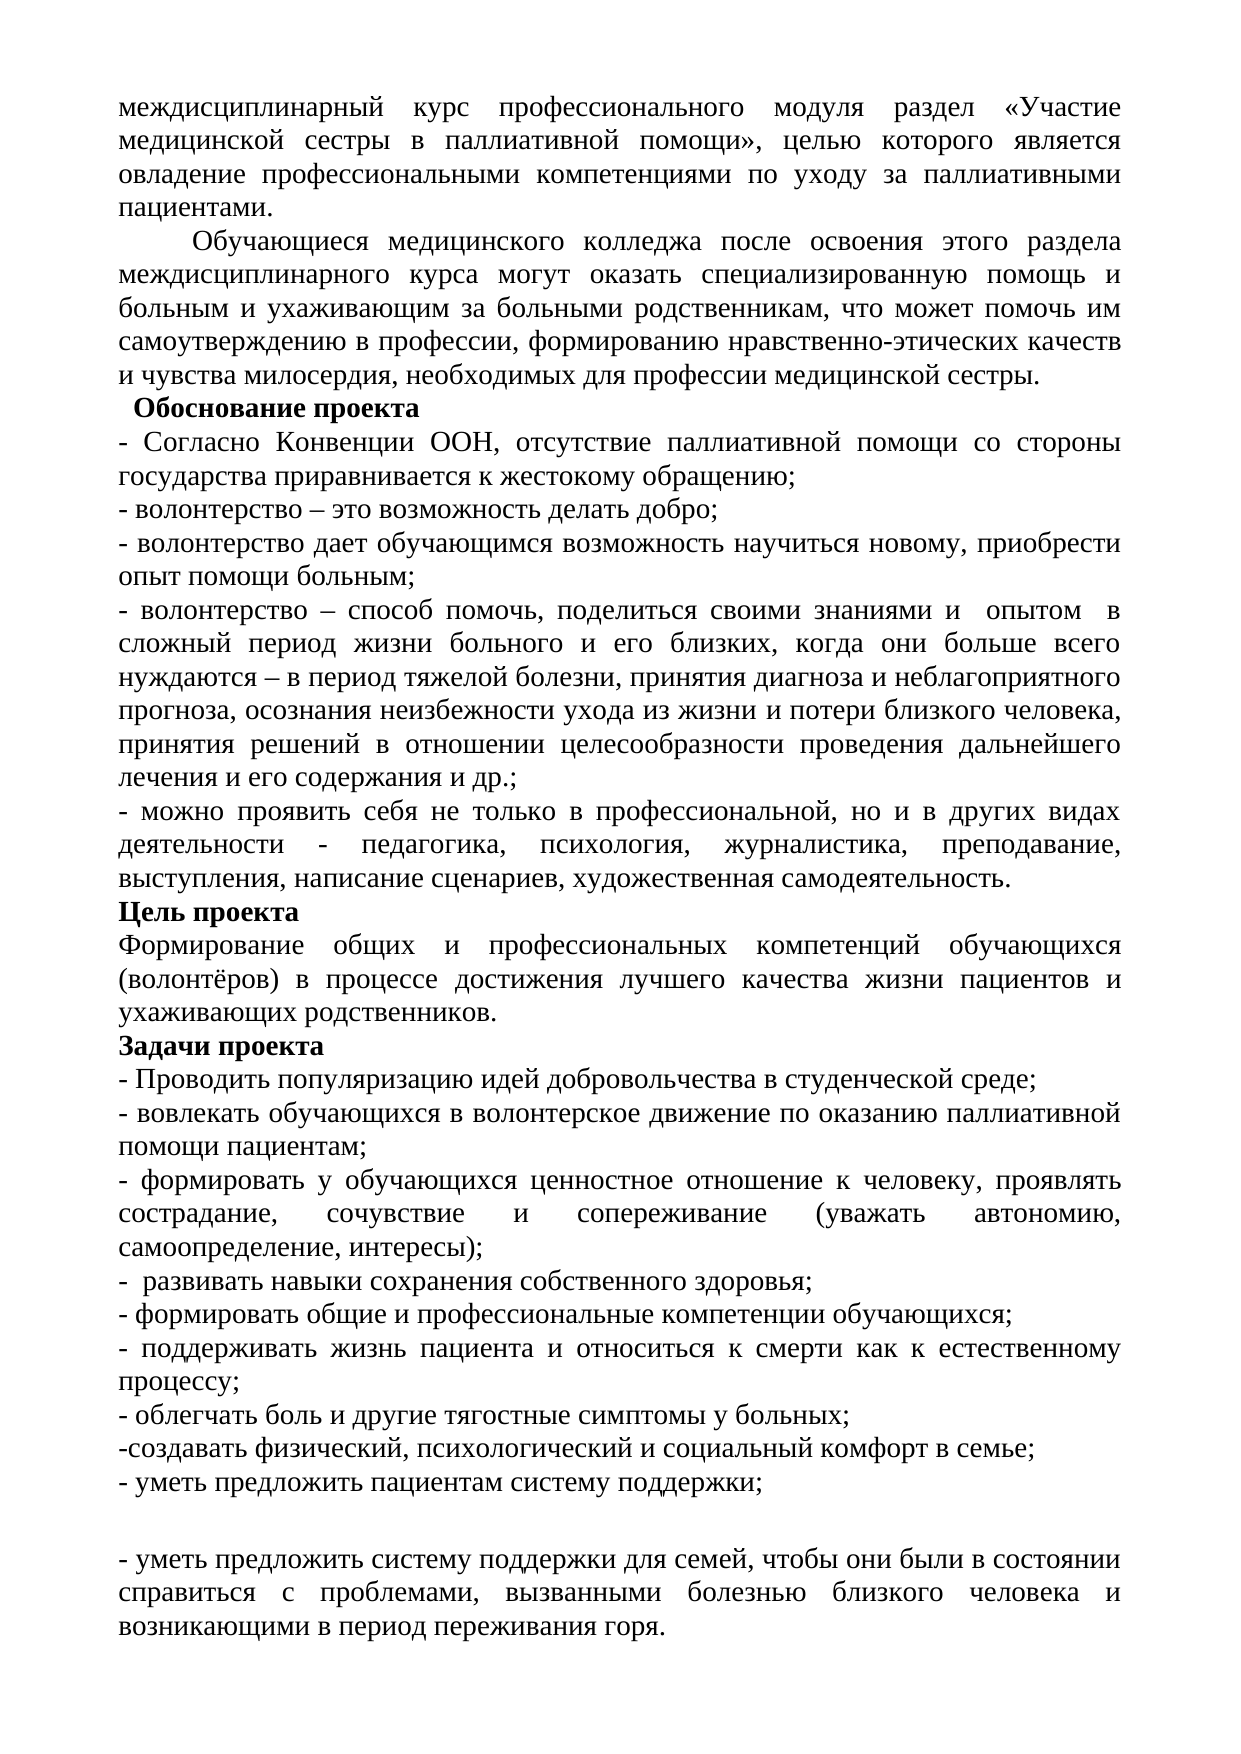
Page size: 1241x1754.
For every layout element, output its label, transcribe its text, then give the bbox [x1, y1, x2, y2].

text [118, 89, 1122, 223]
text - развивать навыки сохранения собственного здоровья; [118, 1263, 1122, 1296]
text - можно проявить себя не только в профессиональной, но и в других видах деятельности - педагогика, психология, журналистика, преподавание, выступления, написание сценариев, художественная самодеятельность. [118, 793, 1122, 894]
text - Согласно Конвенции ООН, отсутствие паллиативной помощи со стороны государства приравнивается к жестокому обращению; [118, 424, 1122, 491]
text Цель проекта [118, 894, 1122, 927]
text Задачи проекта [118, 1028, 1122, 1061]
text -создавать физический, психологический и социальный комфорт в семье; [118, 1430, 1122, 1464]
text Обучающиеся медицинского колледжа после освоения этого раздела междисциплинарного курса могут оказать специализированную помощь и больным и ухаживающим за больными родственникам, что может помочь им самоутверждению в профессии, формированию нравственно-этических качеств и чувства милосердия, необходимых для профессии медицинской сестры. [118, 223, 1122, 391]
text - вовлекать обучающихся в волонтерское движение по оказанию паллиативной помощи пациентам; [118, 1095, 1122, 1162]
text Формирование общих и профессиональных компетенций обучающихся (волонтёров) в процессе достижения лучшего качества жизни пациентов и ухаживающих родственников. [118, 927, 1122, 1028]
text - волонтерство – способ помочь, поделиться своими знаниями и опытом в сложный период жизни больного и его близких, когда они больше всего нуждаются – в период тяжелой болезни, принятия диагноза и неблагоприятного прогноза, осознания неизбежности ухода из жизни и потери близкого человека, принятия решений в отношении целесообразности проведения дальнейшего лечения и его содержания и др.; [118, 592, 1122, 793]
text Обоснование проекта [133, 391, 1122, 424]
text - уметь предложить систему поддержки для семей, чтобы они были в состоянии справиться с проблемами, вызванными болезнью близкого человека и возникающими в период переживания горя. [118, 1541, 1122, 1642]
text - уметь предложить пациентам систему поддержки; [118, 1464, 1122, 1497]
text - волонтерство дает обучающимся возможность научиться новому, приобрести опыт помощи больным; [118, 525, 1122, 592]
text - формировать общие и профессиональные компетенции обучающихся; [118, 1296, 1122, 1330]
text - волонтерство – это возможность делать добро; [118, 491, 1122, 525]
text - поддерживать жизнь пациента и относиться к смерти как к естественному процессу; [118, 1330, 1122, 1397]
text - облегчать боль и другие тягостные симптомы у больных; [118, 1397, 1122, 1430]
text - формировать у обучающихся ценностное отношение к человеку, проявлять сострадание, сочувствие и сопереживание (уважать автономию, самоопределение, интересы); [118, 1162, 1122, 1263]
text - Проводить популяризацию идей добровольчества в студенческой среде; [118, 1061, 1122, 1095]
